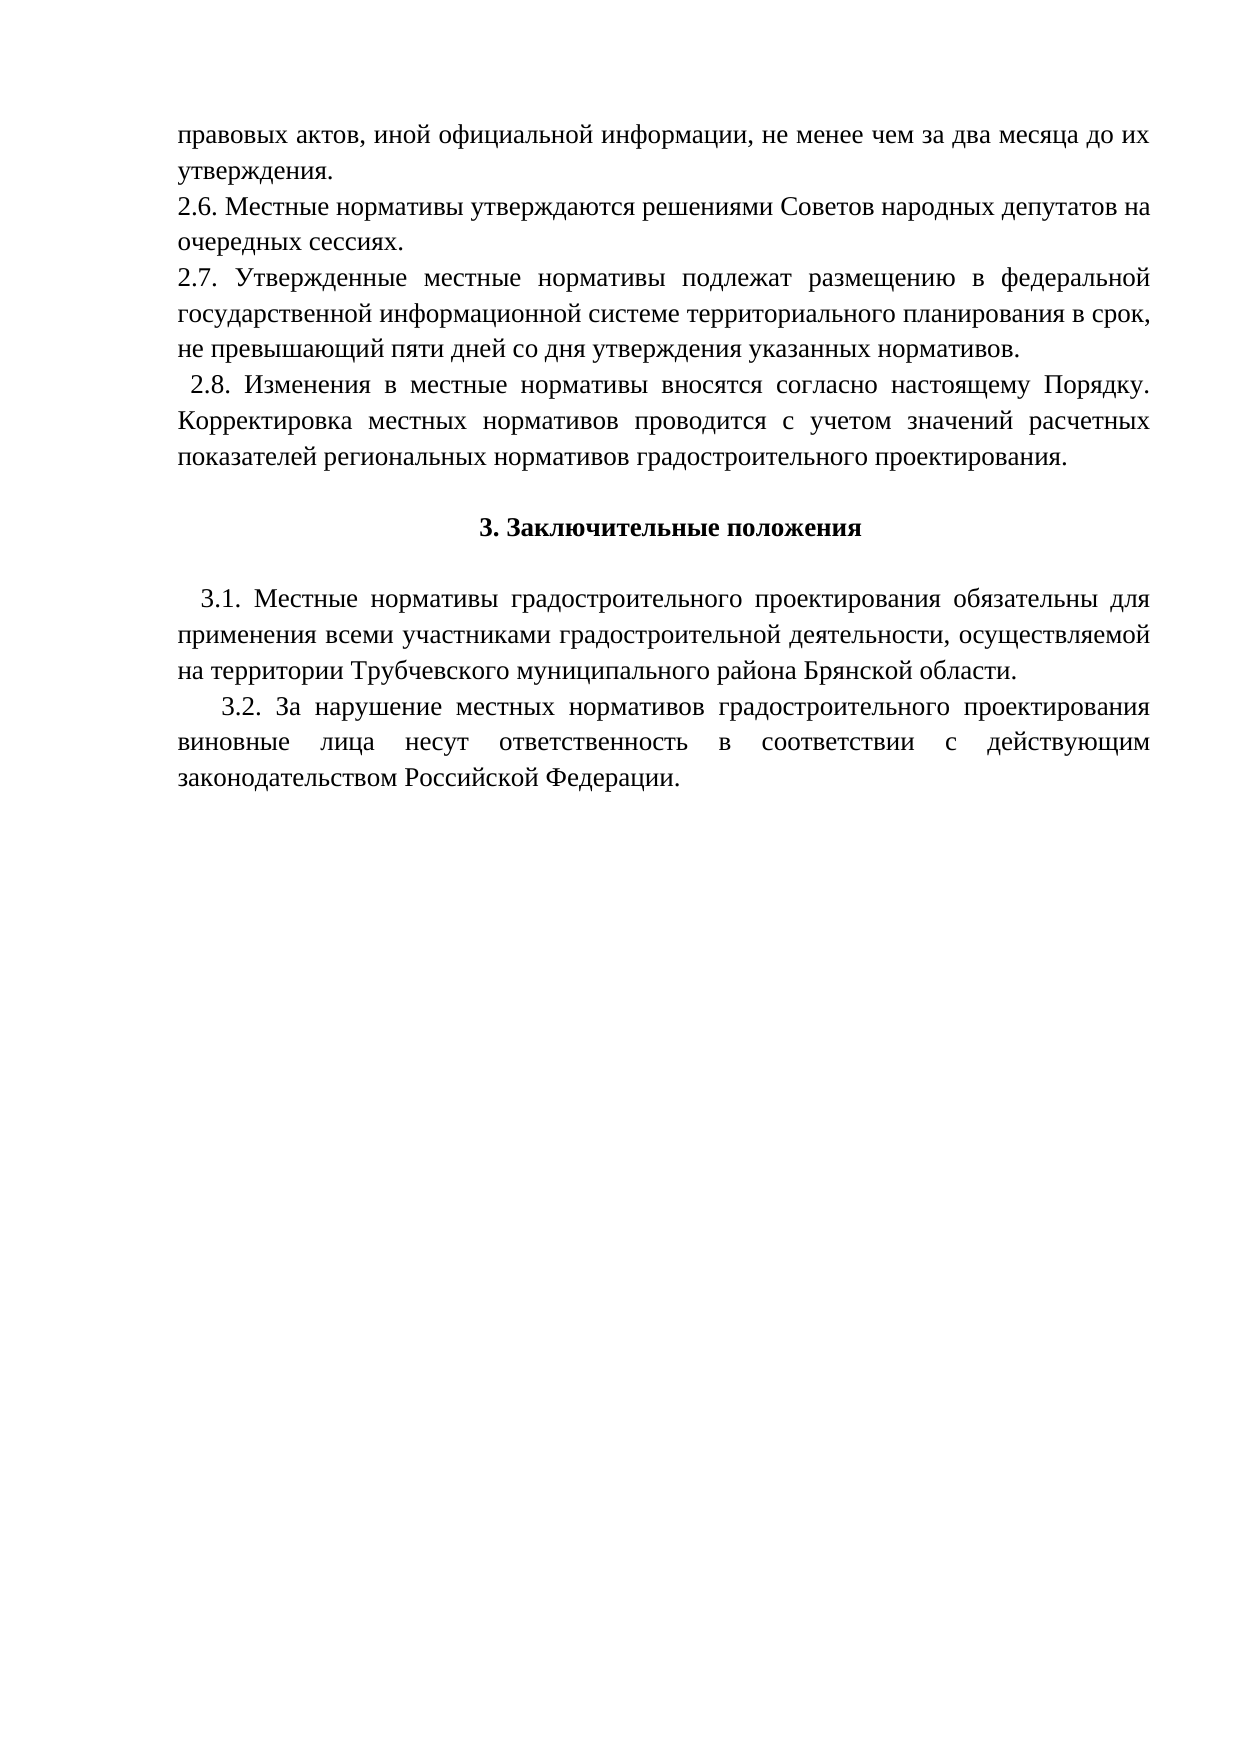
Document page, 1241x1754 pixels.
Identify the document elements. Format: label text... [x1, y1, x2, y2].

text 3.2. За нарушение местных нормативов градостроительного проектирования виновные лица несут ответственность в соответствии с действующим законодательством Российской Федерации. [139, 690, 1152, 792]
text 3.1. Местные нормативы градостроительного проектирования обязательны для применения всеми участниками градостроительной деятельности, осуществляемой на территории Трубчевского муниципального района Брянской области. [139, 583, 1152, 685]
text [177, 118, 1152, 185]
text 2.8. Изменения в местные нормативы вносятся согласно настоящему Порядку. Корректировка местных нормативов проводится с учетом значений расчетных показателей региональных нормативов градостроительного проектирования. [177, 368, 1152, 471]
text 2.7. Утвержденные местные нормативы подлежат размещению в федеральной государственной информационной системе территориального планирования в срок, не превышающий пяти дней со дня утверждения указанных нормативов. [177, 261, 1152, 364]
text 2.6. Местные нормативы утверждаются решениями Советов народных депутатов на очередных сессиях. [177, 189, 1152, 256]
text 3. Заключительные положения [190, 511, 1152, 542]
